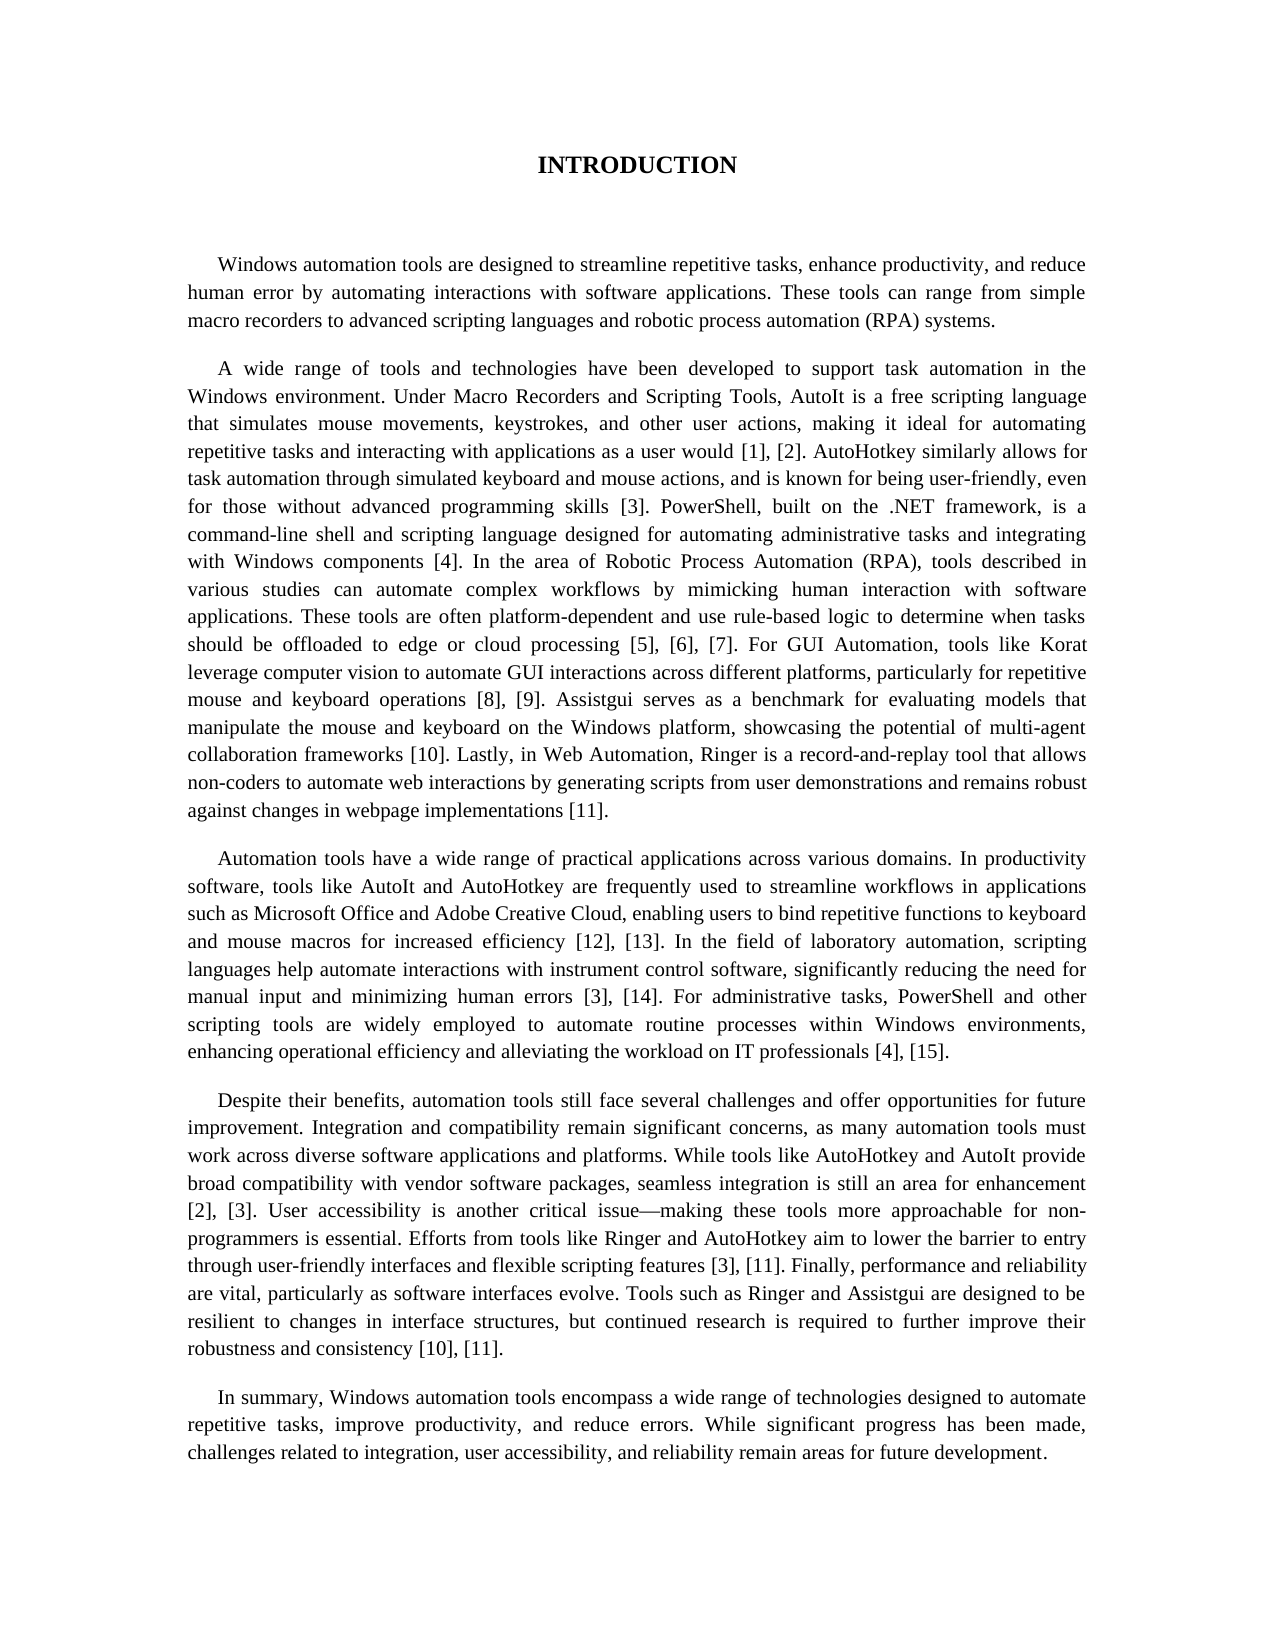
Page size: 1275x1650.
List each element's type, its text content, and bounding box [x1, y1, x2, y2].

text A wide range of tools and technologies have been developed to support task automation in the Windows environment. Under Macro Recorders and Scripting Tools, AutoIt is a free scripting language that simulates mouse movements, keystrokes, and other user actions, making it ideal for automating repetitive tasks and interacting with applications as a user would [1], [2]. AutoHotkey similarly allows for task automation through simulated keyboard and mouse actions, and is known for being user-friendly, even for those without advanced programming skills [3]. PowerShell, built on the .NET framework, is a command-line shell and scripting language designed for automating administrative tasks and integrating with Windows components [4]. In the area of Robotic Process Automation (RPA), tools described in various studies can automate complex workflows by mimicking human interaction with software applications. These tools are often platform-dependent and use rule-based logic to determine when tasks should be offloaded to edge or cloud processing [5], [6], [7]. For GUI Automation, tools like Korat leverage computer vision to automate GUI interactions across different platforms, particularly for repetitive mouse and keyboard operations [8], [9]. Assistgui serves as a benchmark for evaluating models that manipulate the mouse and keyboard on the Windows platform, showcasing the potential of multi-agent collaboration frameworks [10]. Lastly, in Web Automation, Ringer is a record-and-replay tool that allows non-coders to automate web interactions by generating scripts from user demonstrations and remains robust against changes in webpage implementations [11]. [187, 356, 1087, 822]
text INTRODUCTION [187, 150, 1087, 179]
text Automation tools have a wide range of practical applications across various domains. In productivity software, tools like AutoIt and AutoHotkey are frequently used to streamline workflows in applications such as Microsoft Office and Adobe Creative Cloud, enabling users to bind repetitive functions to keyboard and mouse macros for increased efficiency [12], [13]. In the field of laboratory automation, scripting languages help automate interactions with instrument control software, significantly reducing the need for manual input and minimizing human errors [3], [14]. For administrative tasks, PowerShell and other scripting tools are widely employed to automate routine processes within Windows environments, enhancing operational efficiency and alleviating the workload on IT professionals [4], [15]. [187, 846, 1087, 1063]
text Despite their benefits, automation tools still face several challenges and offer opportunities for future improvement. Integration and compatibility remain significant concerns, as many automation tools must work across diverse software applications and platforms. While tools like AutoHotkey and AutoIt provide broad compatibility with vendor software packages, seamless integration is still an area for enhancement [2], [3]. User accessibility is another critical issue—making these tools more approachable for non-programmers is essential. Efforts from tools like Ringer and AutoHotkey aim to lower the barrier to entry through user-friendly interfaces and flexible scripting features [3], [11]. Finally, performance and reliability are vital, particularly as software interfaces evolve. Tools such as Ringer and Assistgui are designed to be resilient to changes in interface structures, but continued research is required to further improve their robustness and consistency [10], [11]. [187, 1088, 1087, 1360]
text Windows automation tools are designed to streamline repetitive tasks, enhance productivity, and reduce human error by automating interactions with software applications. These tools can range from simple macro recorders to advanced scripting languages and robotic process automation (RPA) systems. [187, 252, 1087, 332]
text In summary, Windows automation tools encompass a wide range of technologies designed to automate repetitive tasks, improve productivity, and reduce errors. While significant progress has been made, challenges related to integration, user accessibility, and reliability remain areas for future development. [187, 1384, 1087, 1464]
